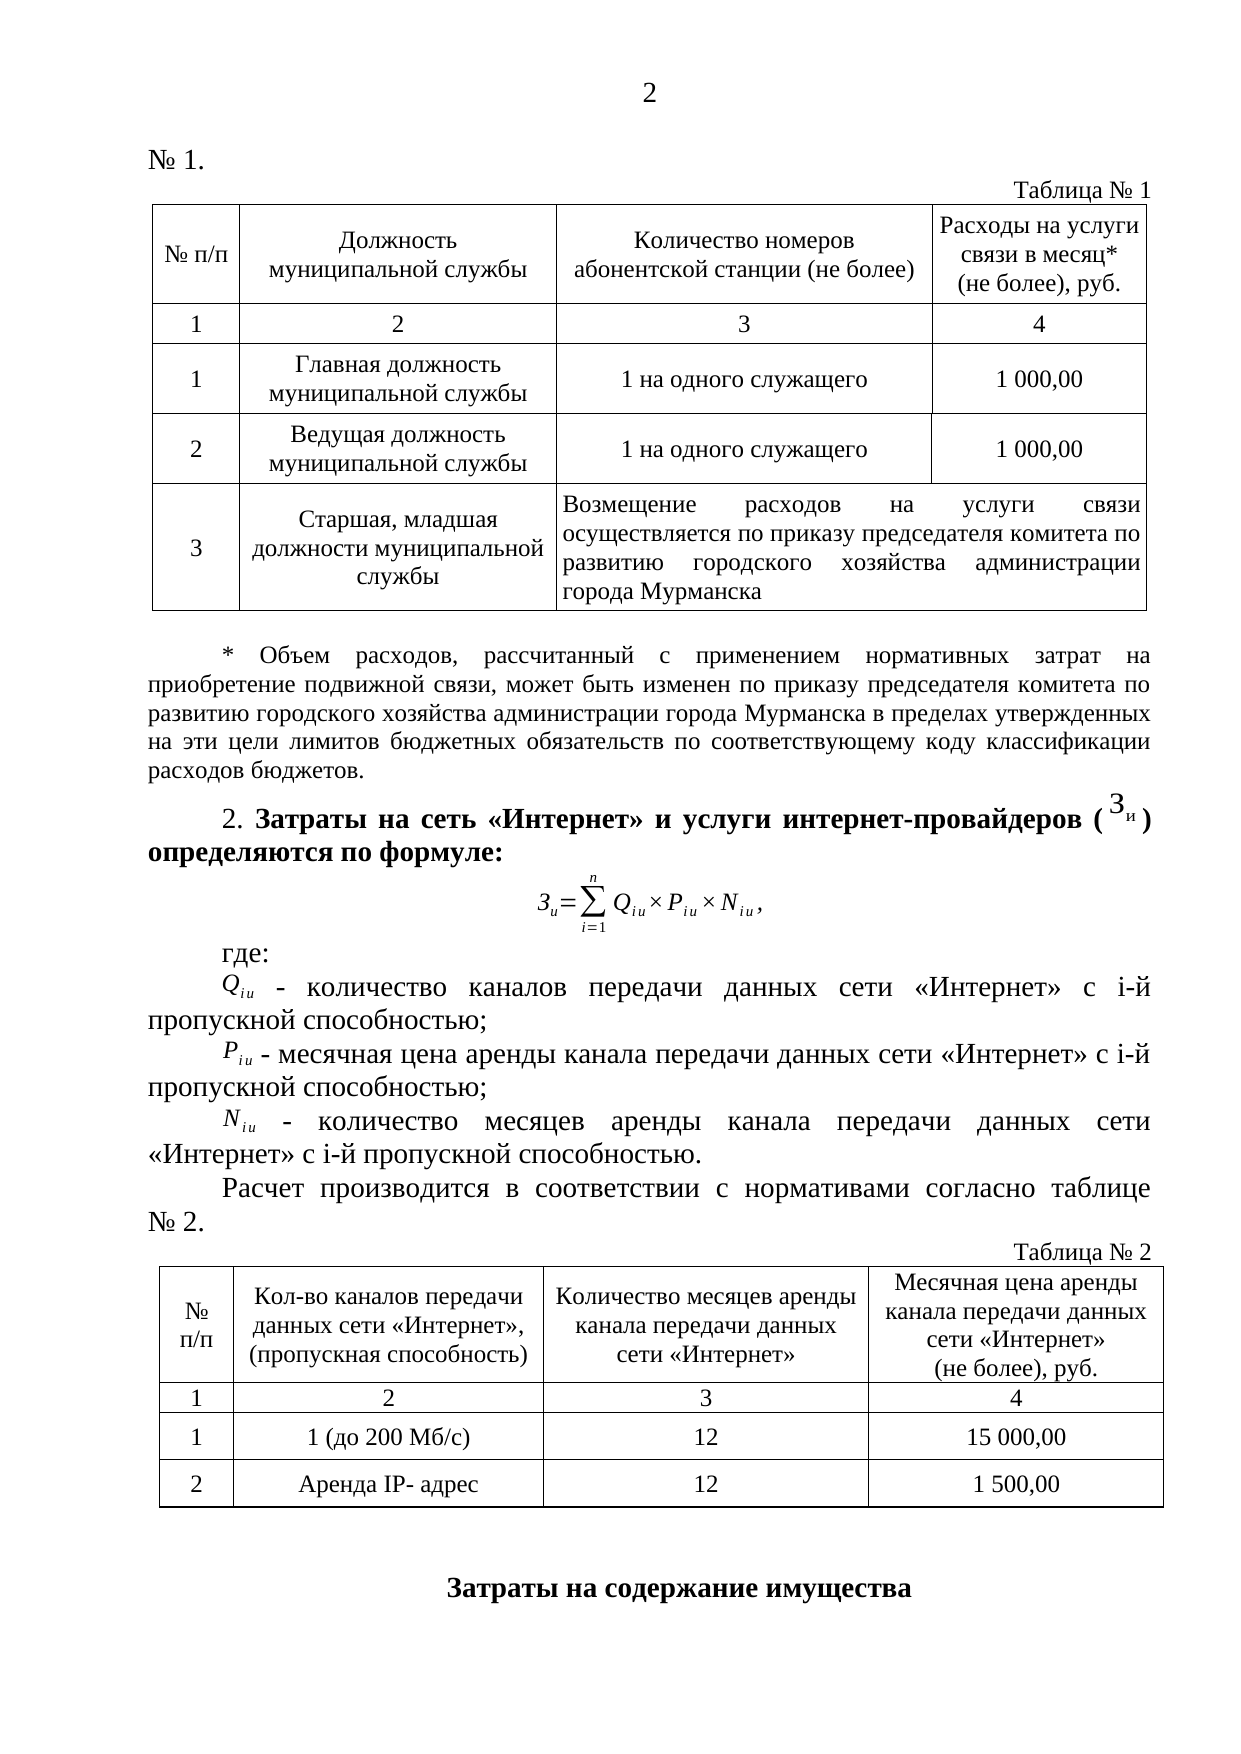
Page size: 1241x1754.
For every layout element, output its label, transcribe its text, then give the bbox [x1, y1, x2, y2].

text 2. Затраты на сеть «Интернет» и услуги интернет-провайдеров () определяются по формуле: [148, 784, 1152, 868]
table_cell 1 [160, 1413, 233, 1459]
table_cell 1 на одного служащего [557, 414, 931, 483]
text - количество месяцев аренды канала передачи данных сети «Интернет» с i-й пропускной способностью. [148, 1103, 1152, 1170]
text * Объем расходов, рассчитанный с применением нормативных затрат на приобретение подвижной связи, может быть изменен по приказу председателя комитета по развитию городского хозяйства администрации города Мурманска в пределах утвержденных на эти цели лимитов бюджетных обязательств по соответствующему коду классификации расходов бюджетов. [148, 640, 1152, 784]
table_cell Возмещение расходов на услуги связи осуществляется по приказу председателя комитета по развитию городского хозяйства администрации города Мурманска [557, 484, 1146, 610]
table_cell Главная должность муниципальной службы [240, 344, 556, 413]
text - месячная цена аренды канала передачи данных сети «Интернет» с i-й пропускной способностью; [148, 1036, 1152, 1103]
table_cell Ведущая должность муниципальной службы [240, 414, 556, 483]
table_cell 12 [544, 1460, 868, 1506]
table_header Кол-во каналов передачи данных сети «Интернет», (пропускная способность) [234, 1267, 543, 1382]
table_cell 2 [153, 414, 239, 483]
table_cell 1 [160, 1383, 233, 1412]
text Таблица № 2 [148, 1237, 1152, 1266]
table_cell 15 000,00 [869, 1413, 1163, 1459]
text где: [148, 935, 1152, 969]
table_cell 3 [557, 304, 932, 343]
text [148, 142, 1152, 176]
table_cell 1 [153, 344, 239, 413]
table_header Расходы на услуги связи в месяц* (не более), руб. [933, 205, 1146, 303]
table_cell 3 [544, 1383, 868, 1412]
table_cell 1 [153, 304, 239, 343]
text Таблица № 1 [148, 176, 1152, 204]
table_cell 1 (до 200 Мб/с) [234, 1413, 543, 1459]
table_cell 4 [933, 304, 1146, 343]
table_cell 1 на одного служащего [557, 344, 932, 413]
table_cell 12 [544, 1413, 868, 1459]
table_header Количество месяцев аренды канала передачи данных сети «Интернет» [544, 1267, 868, 1382]
table_cell 2 [240, 304, 556, 343]
table_cell Аренда IP- адрес [234, 1460, 543, 1506]
text Расчет производится в соответствии с нормативами согласно таблице № 2. [148, 1170, 1152, 1237]
table_cell 2 [234, 1383, 543, 1412]
table_cell 1 000,00 [932, 414, 1146, 483]
table_header № п/п [153, 205, 239, 303]
table_header Месячная цена аренды канала передачи данных сети «Интернет» (не более), руб. [869, 1267, 1163, 1382]
table_header Количество номеров абонентской станции (не более) [557, 205, 932, 303]
table_cell 2 [160, 1460, 233, 1506]
table_cell 1 000,00 [933, 344, 1146, 413]
table_header Должность муниципальной службы [240, 205, 556, 303]
text - количество каналов передачи данных сети «Интернет» с i-й пропускной способностью; [148, 969, 1152, 1036]
table_cell 3 [153, 484, 239, 610]
table_header № п/п [160, 1267, 233, 1382]
table_cell 1 500,00 [869, 1460, 1163, 1506]
table_cell 4 [869, 1383, 1163, 1412]
table_cell Старшая, младшая должности муниципальной службы [240, 484, 556, 610]
text Затраты на содержание имущества [148, 1570, 1152, 1603]
